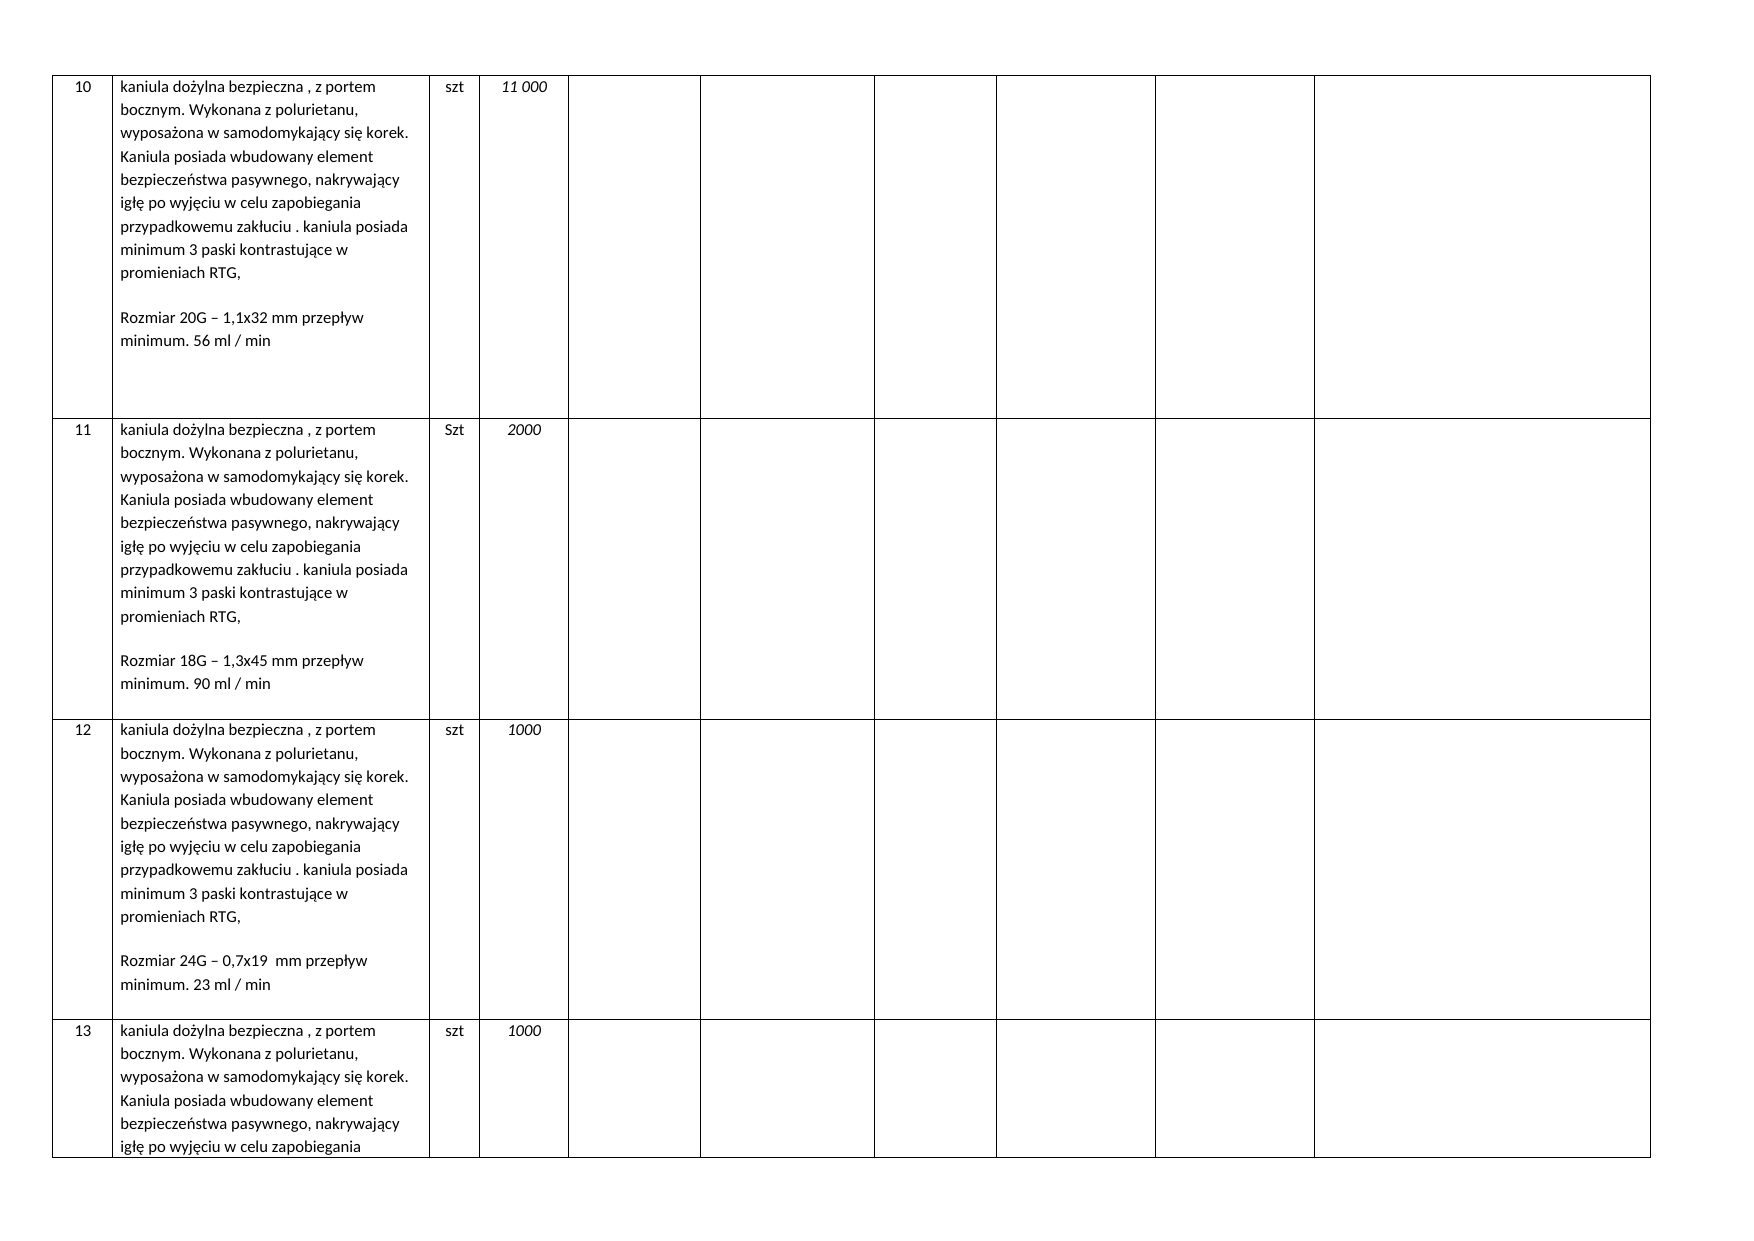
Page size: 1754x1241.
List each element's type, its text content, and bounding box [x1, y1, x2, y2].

table_cell kaniula dożylna bezpieczna , z portem bocznym. Wykonana z polurietanu, wyposażona w samodomykający się korek. Kaniula posiada wbudowany element bezpieczeństwa pasywnego, nakrywający igłę po wyjęciu w celu zapobiegania przypadkowemu zakłuciu . kaniula posiada minimum 3 paski kontrastujące w promieniach RTG, Rozmiar 24G – 0,7x19 mm przepływ minimum. 23 ml / min [113, 720, 429, 1019]
table_cell [569, 419, 700, 718]
table_cell [997, 76, 1155, 418]
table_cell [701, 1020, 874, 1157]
table_cell [1156, 419, 1314, 718]
table_cell [875, 76, 996, 418]
table_cell szt [430, 76, 479, 418]
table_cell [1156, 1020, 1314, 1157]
table_cell [875, 419, 996, 718]
table_cell 2000 [480, 419, 568, 718]
table_cell [1156, 76, 1314, 418]
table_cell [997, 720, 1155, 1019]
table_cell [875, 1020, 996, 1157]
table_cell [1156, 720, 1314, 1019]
table_cell [701, 76, 874, 418]
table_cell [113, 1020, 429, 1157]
table_cell [701, 419, 874, 718]
table_cell kaniula dożylna bezpieczna , z portem bocznym. Wykonana z polurietanu, wyposażona w samodomykający się korek. Kaniula posiada wbudowany element bezpieczeństwa pasywnego, nakrywający igłę po wyjęciu w celu zapobiegania przypadkowemu zakłuciu . kaniula posiada minimum 3 paski kontrastujące w promieniach RTG, Rozmiar 20G – 1,1x32 mm przepływ minimum. 56 ml / min [113, 76, 429, 418]
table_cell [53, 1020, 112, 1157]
table_cell [569, 76, 700, 418]
table_cell 10 [53, 76, 112, 418]
table_cell kaniula dożylna bezpieczna , z portem bocznym. Wykonana z polurietanu, wyposażona w samodomykający się korek. Kaniula posiada wbudowany element bezpieczeństwa pasywnego, nakrywający igłę po wyjęciu w celu zapobiegania przypadkowemu zakłuciu . kaniula posiada minimum 3 paski kontrastujące w promieniach RTG, Rozmiar 18G – 1,3x45 mm przepływ minimum. 90 ml / min [113, 419, 429, 718]
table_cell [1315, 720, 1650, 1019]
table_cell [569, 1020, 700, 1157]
table_cell [997, 419, 1155, 718]
table_cell [569, 720, 700, 1019]
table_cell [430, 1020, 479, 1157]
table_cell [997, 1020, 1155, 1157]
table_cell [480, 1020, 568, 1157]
table_cell [701, 720, 874, 1019]
table_cell 11 [53, 419, 112, 718]
table_cell 11 000 [480, 76, 568, 418]
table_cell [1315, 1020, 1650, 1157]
table_cell [1315, 76, 1650, 418]
table_cell 12 [53, 720, 112, 1019]
table_cell szt [430, 720, 479, 1019]
table_cell [875, 720, 996, 1019]
table_cell 1000 [480, 720, 568, 1019]
table_cell Szt [430, 419, 479, 718]
table_cell [1315, 419, 1650, 718]
